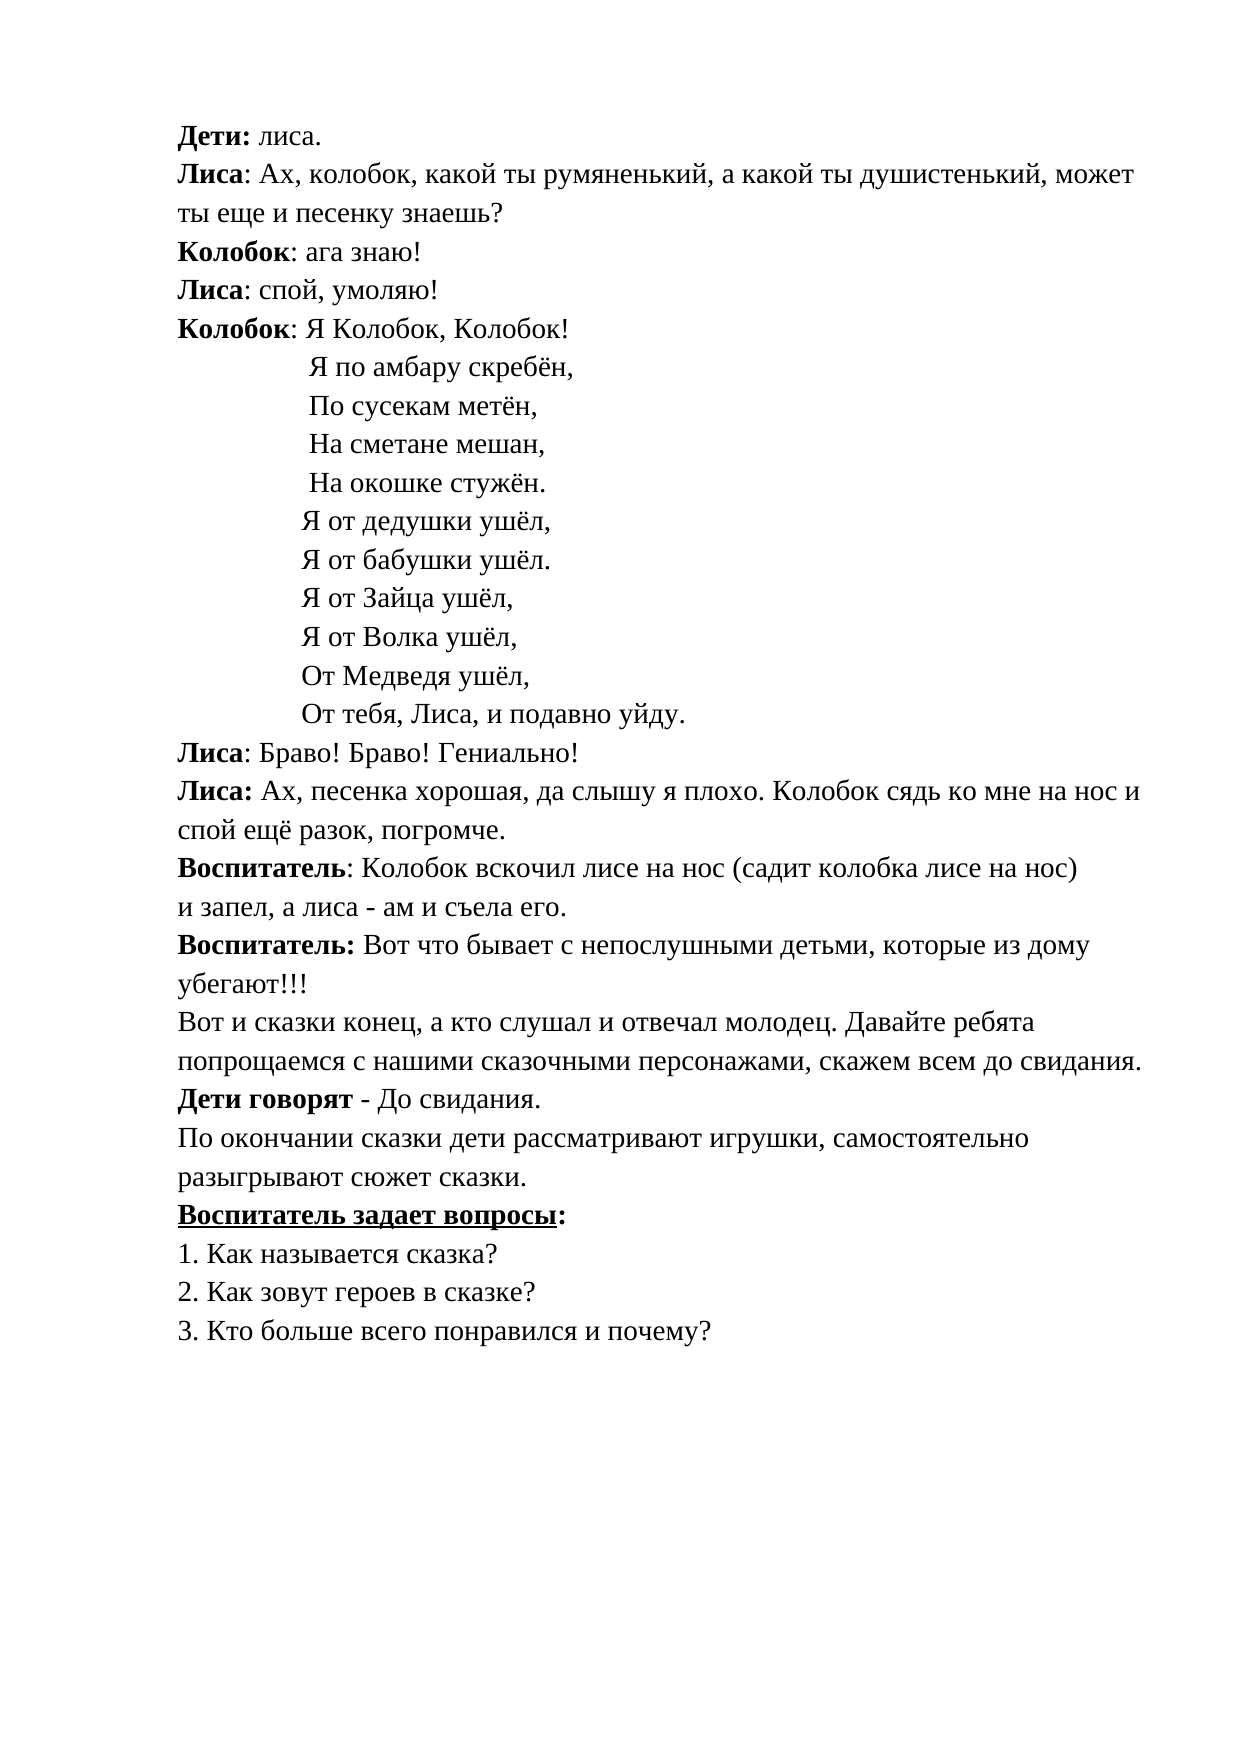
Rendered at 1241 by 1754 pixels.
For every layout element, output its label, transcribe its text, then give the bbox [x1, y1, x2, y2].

text Лиса: Ах, колобок, какой ты румяненький, а какой ты душистенький, может ты еще и песенку знаешь? [177, 157, 1152, 229]
text Дети говорят - До свидания. [177, 1082, 1152, 1115]
text От Медведя ушёл, [177, 658, 1152, 691]
text Я от бабушки ушёл. Я от Зайца ушёл, [177, 542, 1152, 614]
text Я по амбару скребён, [177, 349, 1152, 383]
text Дети: лиса. [177, 118, 1152, 152]
text На окошке стужён. [177, 465, 1152, 498]
text Воспитатель задает вопросы: [177, 1197, 1152, 1231]
text 1. Как называется сказка? [177, 1236, 1152, 1269]
text По сусекам метён, [177, 388, 1152, 421]
text и запел, а лиса - ам и съела его. [177, 889, 1152, 922]
text Я от Волка ушёл, [177, 619, 1152, 653]
text Вот и сказки конец, а кто слушал и отвечал молодец. Давайте ребята попрощаемся с нашими сказочными персонажами, скажем всем до свидания. [177, 1004, 1152, 1077]
text По окончании сказки дети рассматривают игрушки, самостоятельно разыгрывают сюжет сказки. [177, 1120, 1152, 1192]
text 2. Как зовут героев в сказке? 3. Кто больше всего понравился и почему? [177, 1274, 1152, 1379]
text Я от дедушки ушёл, [177, 503, 1152, 537]
text Колобок: ага знаю! [177, 234, 1152, 267]
text Лиса: спой, умоляю! [177, 272, 1152, 306]
text Лиса: Ах, песенка хорошая, да слышу я плохо. Колобок сядь ко мне на нос и спой ещё разок, погромче. [177, 773, 1152, 845]
text Воспитатель: Колобок вскочил лисе на нос (садит колобка лисе на нос) [177, 850, 1152, 884]
text На сметане мешан, [177, 426, 1152, 460]
text Колобок: Я Колобок, Колобок! [177, 311, 1152, 344]
text Воспитатель: Вот что бывает с непослушными детьми, которые из дому убегают!!! [177, 927, 1152, 999]
text От тебя, Лиса, и подавно уйду. [177, 696, 1152, 730]
text Лиса: Браво! Браво! Гениально! [177, 735, 1152, 768]
